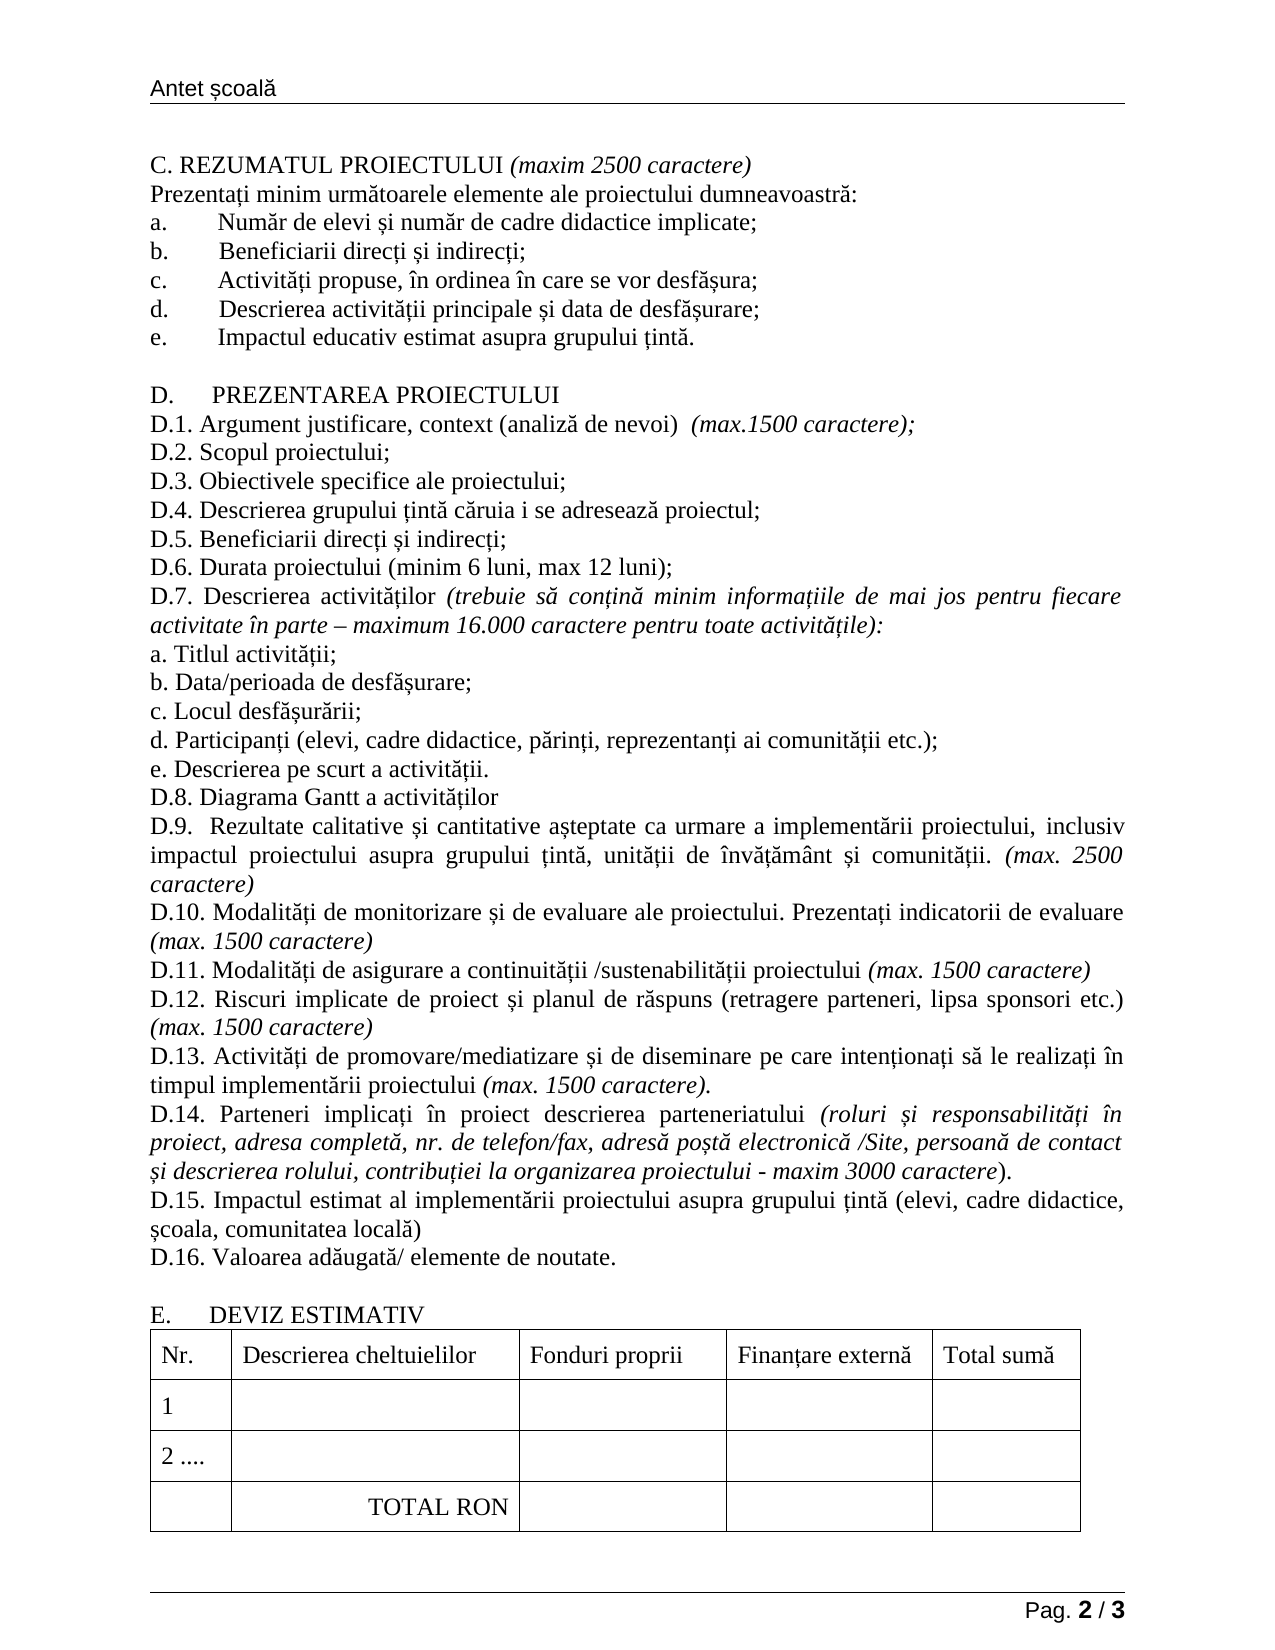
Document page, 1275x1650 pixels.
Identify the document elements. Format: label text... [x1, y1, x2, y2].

text D.5. Beneficiarii direcți și indirecți; [150, 524, 1125, 552]
table_cell [933, 1482, 1080, 1531]
table_header Descrierea cheltuielilor [232, 1330, 519, 1379]
table_cell [727, 1431, 932, 1481]
text D.14. Parteneri implicați în proiect descrierea parteneriatului (roluri și responsabilități în proiect, adresa completă, nr. de telefon/fax, adresă poștă electronică /Site, persoană de contact și descrierea rolului, contribuției la organizarea proiectului - maxim 3000 caractere). [150, 1099, 1125, 1185]
text C. REZUMATUL PROIECTULUI (maxim 2500 caractere) [150, 150, 1125, 179]
text D.3. Obiectivele specifice ale proiectului; [150, 466, 1125, 495]
table_header Nr. [151, 1330, 231, 1379]
text e. Descrierea pe scurt a activității. [150, 754, 1125, 782]
table_cell TOTAL RON [232, 1482, 519, 1531]
table_cell [727, 1482, 932, 1531]
text D.15. Impactul estimat al implementării proiectului asupra grupului țintă (elevi, cadre didactice, școala, comunitatea locală) [150, 1185, 1125, 1242]
text d. Descrierea activității principale și data de desfășurare; [150, 294, 1125, 322]
text b. Data/perioada de desfășurare; [150, 667, 1125, 696]
text D.7. Descrierea activităților (trebuie să conțină minim informațiile de mai jos pentru fiecare activitate în parte – maximum 16.000 caractere pentru toate activitățile): [150, 581, 1125, 639]
text e. Impactul educativ estimat asupra grupului țintă. [150, 322, 1125, 351]
table_cell 2 .... [151, 1431, 231, 1481]
text D. PREZENTAREA PROIECTULUI [150, 380, 1125, 409]
table_cell [151, 1482, 231, 1531]
text a. Titlul activității; [150, 639, 1125, 667]
table_cell [232, 1431, 519, 1481]
text D.12. Riscuri implicate de proiect și planul de răspuns (retragere parteneri, lipsa sponsori etc.) (max. 1500 caractere) [150, 984, 1125, 1041]
text b. Beneficiarii direcți și indirecți; [150, 236, 1125, 265]
table_cell [520, 1431, 726, 1481]
table_cell [933, 1380, 1080, 1430]
text c. Activități propuse, în ordinea în care se vor desfășura; [150, 265, 1125, 294]
table_cell [232, 1380, 519, 1430]
text D.1. Argument justificare, context (analiză de nevoi) (max.1500 caractere); [150, 409, 1125, 437]
table_cell [520, 1482, 726, 1531]
table_header Fonduri proprii [520, 1330, 726, 1379]
text D.16. Valoarea adăugată/ elemente de noutate. [150, 1242, 1125, 1271]
table_cell [520, 1380, 726, 1430]
text D.2. Scopul proiectului; [150, 437, 1125, 466]
text D.4. Descrierea grupului țintă căruia i se adresează proiectul; [150, 495, 1125, 524]
table_header Total sumă [933, 1330, 1080, 1379]
table_cell [727, 1380, 932, 1430]
text D.9. Rezultate calitative și cantitative așteptate ca urmare a implementării proiectului, inclusiv impactul proiectului asupra grupului țintă, unității de învățământ și comunității. (max. 2500 caractere) [150, 811, 1125, 897]
text d. Participanți (elevi, cadre didactice, părinți, reprezentanți ai comunității etc.); [150, 725, 1125, 754]
text Prezentați minim următoarele elemente ale proiectului dumneavoastră: [150, 179, 1125, 207]
text D.6. Durata proiectului (minim 6 luni, max 12 luni); [150, 552, 1125, 581]
table_cell [933, 1431, 1080, 1481]
text D.8. Diagrama Gantt a activităților [150, 782, 1125, 811]
text E. DEVIZ ESTIMATIV [150, 1300, 1125, 1329]
text c. Locul desfășurării; [150, 696, 1125, 725]
text D.13. Activități de promovare/mediatizare și de diseminare pe care intenționați să le realizați în timpul implementării proiectului (max. 1500 caractere). [150, 1041, 1125, 1099]
table_cell 1 [151, 1380, 231, 1430]
text D.11. Modalități de asigurare a continuității /sustenabilității proiectului (max. 1500 caractere) [150, 955, 1125, 984]
text D.10. Modalități de monitorizare și de evaluare ale proiectului. Prezentați indicatorii de evaluare (max. 1500 caractere) [150, 897, 1125, 955]
table_header Finanțare externă [727, 1330, 932, 1379]
text a. Număr de elevi și număr de cadre didactice implicate; [150, 207, 1125, 236]
